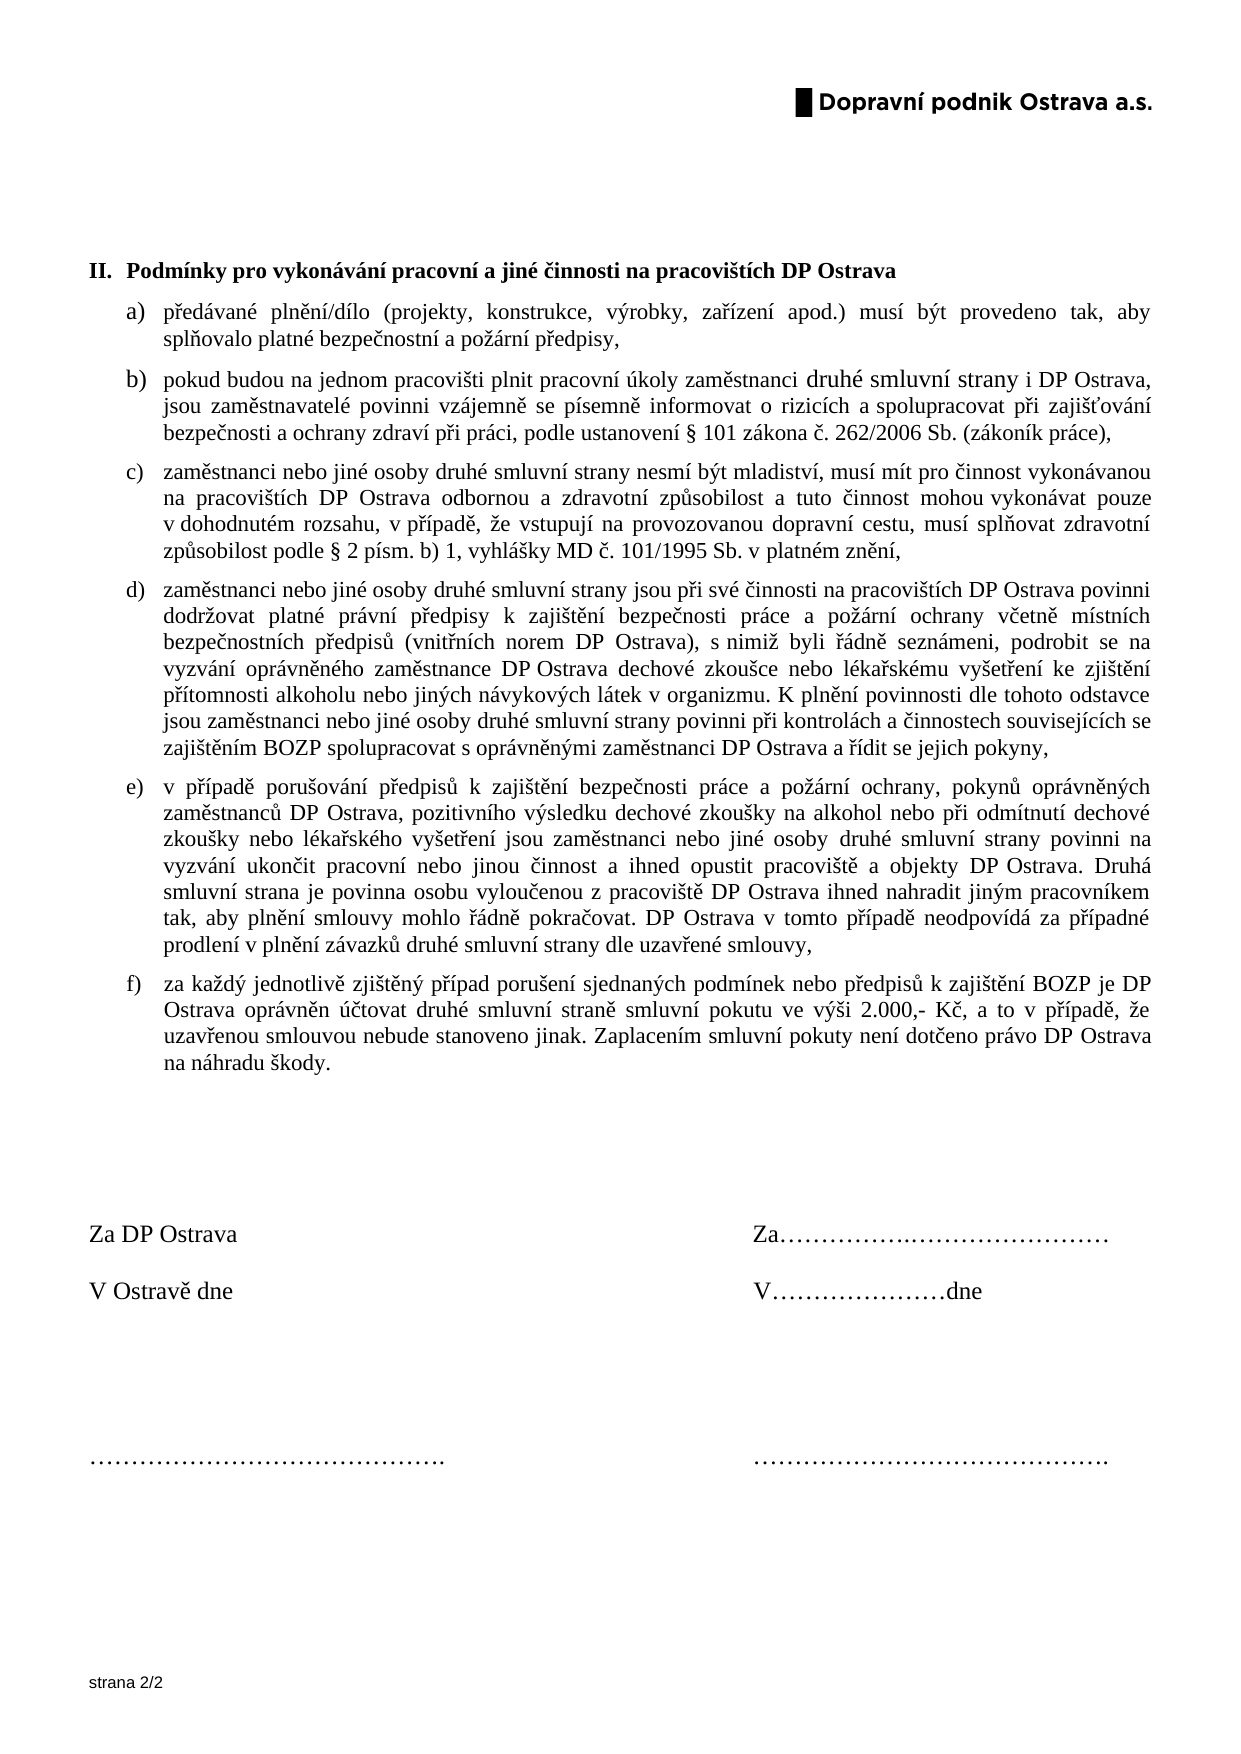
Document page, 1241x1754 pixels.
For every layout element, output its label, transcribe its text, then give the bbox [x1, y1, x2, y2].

text ……………………………………. ……………………………………. [89, 1441, 1152, 1470]
text V Ostravě dne V…………………dne [89, 1276, 1152, 1305]
list pokud budou na jednom pracovišti plnit pracovní úkoly zaměstnanci druhé smluvní strany i DP Ostrava, jsou zaměstnavatelé povinni vzájemně se písemně informovat o rizicích a spolupracovat při zajišťování bezpečnosti a ochrany zdraví při práci, podle ustanovení § 101 zákona č. 262/2006 Sb. (zákoník práce), [126, 364, 1152, 445]
text II. Podmínky pro vykonávání pracovní a jiné činnosti na pracovištích DP Ostrava [89, 257, 1152, 284]
text f) za každý jednotlivě zjištěný případ porušení sjednaných podmínek nebo předpisů k zajištění BOZP je DP Ostrava oprávněn účtovat druhé smluvní straně smluvní pokutu ve výši 2.000,- Kč, a to v případě, že uzavřenou smlouvou nebude stanoveno jinak. Zaplacením smluvní pokuty není dotčeno právo DP Ostrava na náhradu škody. [126, 970, 1152, 1075]
picture [795, 88, 1152, 117]
text e) v případě porušování předpisů k zajištění bezpečnosti práce a požární ochrany, pokynů oprávněných zaměstnanců DP Ostrava, pozitivního výsledku dechové zkoušky na alkohol nebo při odmítnutí dechové zkoušky nebo lékařského vyšetření jsou zaměstnanci nebo jiné osoby druhé smluvní strany povinni na vyzvání ukončit pracovní nebo jinou činnost a ihned opustit pracoviště a objekty DP Ostrava. Druhá smluvní strana je povinna osobu vyloučenou z pracoviště DP Ostrava ihned nahradit jiným pracovníkem tak, aby plnění smlouvy mohlo řádně pokračovat. DP Ostrava v tomto případě neodpovídá za případné prodlení v plnění závazků druhé smluvní strany dle uzavřené smlouvy, [126, 773, 1152, 957]
list předávané plnění/dílo (projekty, konstrukce, výrobky, zařízení apod.) musí být provedeno tak, aby splňovalo platné bezpečnostní a požární předpisy, [126, 296, 1152, 351]
list zaměstnanci nebo jiné osoby druhé smluvní strany jsou při své činnosti na pracovištích DP Ostrava povinni dodržovat platné právní předpisy k zajištění bezpečnosti práce a požární ochrany včetně místních bezpečnostních předpisů (vnitřních norem DP Ostrava), s nimiž byli řádně seznámeni, podrobit se na vyzvání oprávněného zaměstnance DP Ostrava dechové zkoušce nebo lékařskému vyšetření ke zjištění přítomnosti alkoholu nebo jiných návykových látek v organizmu. K plnění povinnosti dle tohoto odstavce jsou zaměstnanci nebo jiné osoby druhé smluvní strany povinni při kontrolách a činnostech souvisejících se zajištěním BOZP spolupracovat s oprávněnými zaměstnanci DP Ostrava a řídit se jejich pokyny, [126, 576, 1152, 760]
text c) zaměstnanci nebo jiné osoby druhé smluvní strany nesmí být mladiství, musí mít pro činnost vykonávanou na pracovištích DP Ostrava odbornou a zdravotní způsobilost a tuto činnost mohou vykonávat pouze v dohodnutém rozsahu, v případě, že vstupují na provozovanou dopravní cestu, musí splňovat zdravotní způsobilost podle § 2 písm. b) 1, vyhlášky MD č. 101/1995 Sb. v platném znění, [126, 458, 1152, 563]
text Za DP Ostrava Za…………….…………………… [89, 1219, 1152, 1248]
